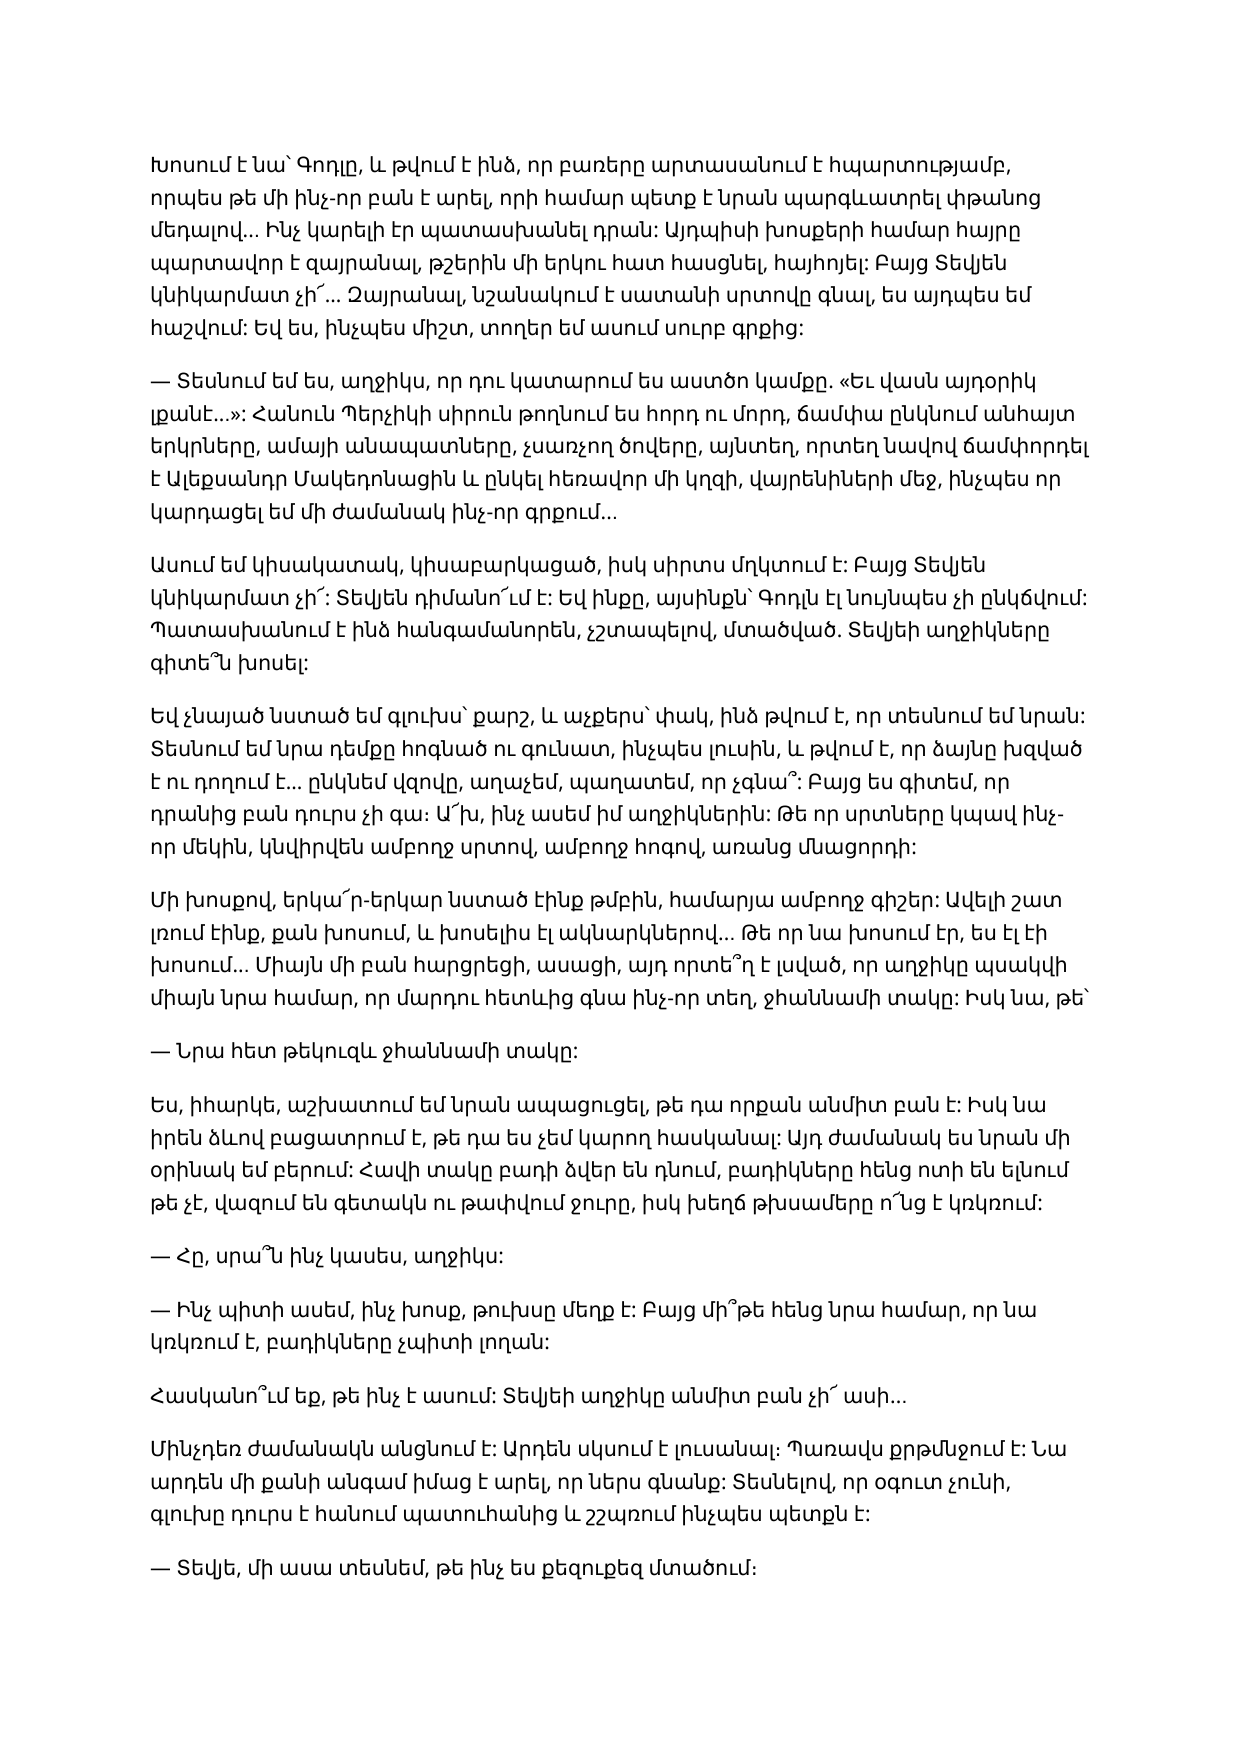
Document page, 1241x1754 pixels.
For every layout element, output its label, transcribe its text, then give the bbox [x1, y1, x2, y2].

text Ասում եմ կիսակատակ, կիսաբարկացած, իսկ սիրտս մղկտում է: Բայց Տեվյեն կնիկարմատ չի՜: Տեվյեն դիմանո՜ւմ է: Եվ ինքը, այսինքն՝ Գոդլն էլ նույնպես չի ընկճվում: Պատասխանում է ինձ հանգամանորեն, չշտապելով, մտածված. Տեվյեի աղջիկները գիտե՞ն խոսել: [150, 550, 1090, 677]
text — Հը, սրա՞ն ինչ կասես, աղջիկս: [150, 1241, 1090, 1270]
text Ես, իհարկե, աշխատում եմ նրան ապացուցել, թե դա որքան անմիտ բան է: Իսկ նա իրեն ձևով բացատրում է, թե դա ես չեմ կարող հասկանալ: Այդ ժամանակ ես նրան մի օրինակ եմ բերում: Հավի տակը բադի ձվեր են դնում, բադիկները հենց ոտի են ելնում թե չէ, վազում են գետակն ու թափվում ջուրը, իսկ խեղճ թխսամերը ո՜նց է կռկռում: [150, 1090, 1090, 1216]
text — Ինչ պիտի ասեմ, ինչ խոսք, թուխսը մեղք է: Բայց մի՞թե հենց նրա համար, որ նա կռկռում է, բադիկները չպիտի լողան: [150, 1295, 1090, 1356]
text — Տեվյե, մի ասա տեսնեմ, թե ինչ ես քեզուքեզ մտածում։ [150, 1553, 1090, 1581]
text Մի խոսքով, երկա՜ր-երկար նստած էինք թմբին, համարյա ամբողջ գիշեր: Ավելի շատ լռում էինք, քան խոսում, և խոսելիս էլ ակնարկներով... Թե որ նա խոսում էր, ես էլ էի խոսում... Միայն մի բան հարցրեցի, ասացի, այդ որտե՞ղ է լսված, որ աղջիկը պսակվի միայն նրա համար, որ մարդու հետևից գնա ինչ-որ տեղ, ջհաննամի տակը: Իսկ նա, թե՝ [150, 885, 1090, 1012]
text Մինչդեռ ժամանակն անցնում է: Արդեն սկսում է լուսանալ։ Պառավս քրթմնջում է: Նա արդեն մի քանի անգամ իմաց է արել, որ ներս գնանք: Տեսնելով, որ օգուտ չունի, գլուխը դուրս է հանում պատուհանից և շշպռում ինչպես պետքն է: [150, 1434, 1090, 1528]
text — Նրա հետ թեկուզև ջհաննամի տակը: [150, 1037, 1090, 1065]
text Խոսում է նա՝ Գոդլը, և թվում է ինձ, որ բառերը արտասանում է հպարտությամբ, որպես թե մի ինչ-որ բան է արել, որի համար պետք է նրան պարգևատրել փթանոց մեդալով... Ինչ կարելի էր պատասխանել դրան: Այդպիսի խոսքերի համար հայրը պարտավոր է զայրանալ, թշերին մի երկու հատ հասցնել, հայհոյել: Բայց Տեվյեն կնիկարմատ չի՜... Զայրանալ, նշանակում է սատանի սրտովը գնալ, ես այդպես եմ հաշվում: Եվ ես, ինչպես միշտ, տողեր եմ ասում սուրբ գրքից: [150, 150, 1090, 341]
text — Տեսնում եմ ես, աղջիկս, որ դու կատարում ես աստծո կամքը. «Եւ վասն այդօրիկ լքանէ...»: Հանուն Պերչիկի սիրուն թողնում ես հորդ ու մորդ, ճամփա ընկնում անհայտ երկրները, ամայի անապատները, չսառչող ծովերը, այնտեղ, որտեղ նավով ճամփորդել է Ալեքսանդր Մակեդոնացին և ընկել հեռավոր մի կղզի, վայրենիների մեջ, ինչպես որ կարդացել եմ մի ժամանակ ինչ-որ գրքում... [150, 366, 1090, 525]
text Հասկանո՞ւմ եք, թե ինչ է ասում: Տեվյեի աղջիկը անմիտ բան չի՜ ասի... [150, 1381, 1090, 1409]
text Եվ չնայած նստած եմ գլուխս՝ քարշ, և աչքերս՝ փակ, ինձ թվում է, որ տեսնում եմ նրան: Տեսնում եմ նրա դեմքը հոգնած ու գունատ, ինչպես լուսին, և թվում է, որ ձայնը խզված է ու դողում է... ընկնեմ վզովը, աղաչեմ, պաղատեմ, որ չգնա՞: Բայց ես գիտեմ, որ դրանից բան դուրս չի գա։ Ա՜խ, ինչ ասեմ իմ աղջիկներին: Թե որ սրտները կպավ ինչ-որ մեկին, կնվիրվեն ամբողջ սրտով, ամբողջ հոգով, առանց մնացորդի: [150, 702, 1090, 860]
